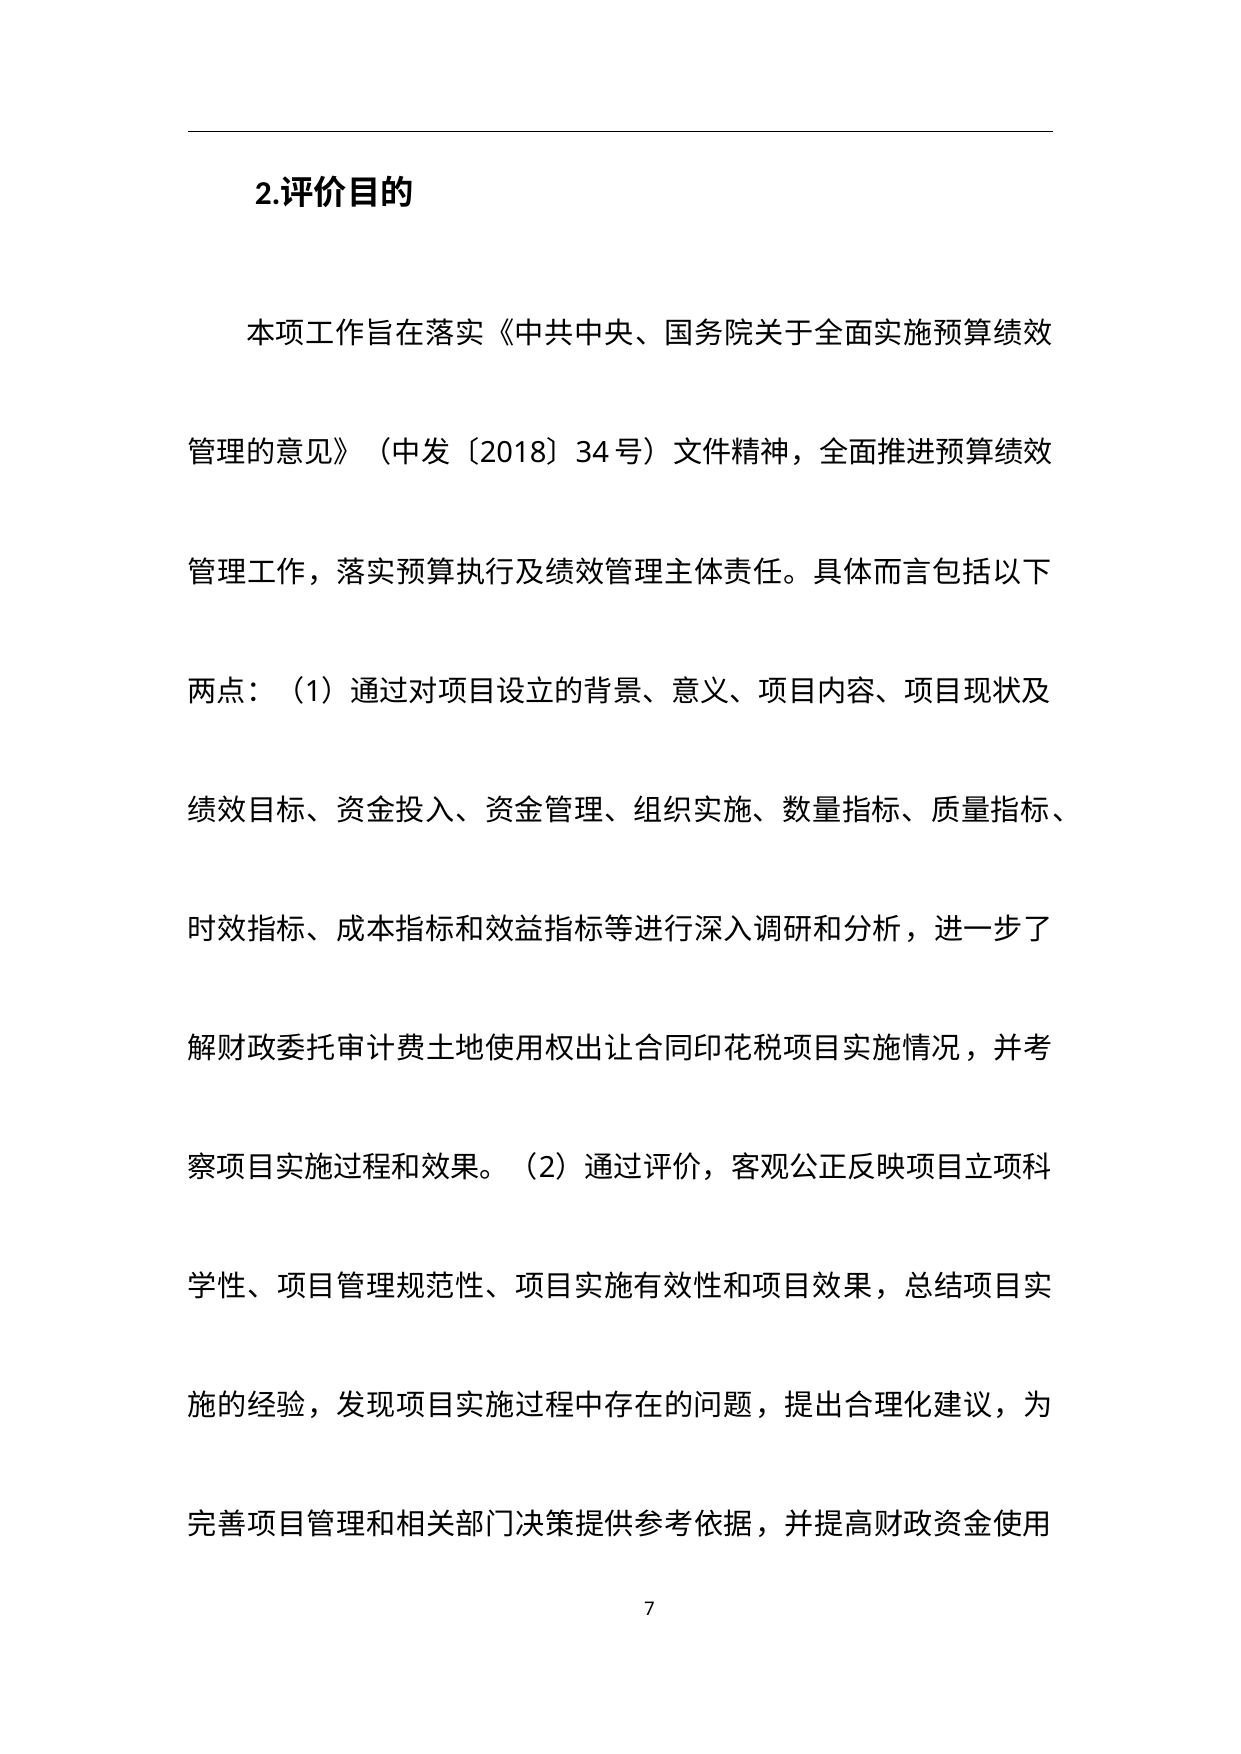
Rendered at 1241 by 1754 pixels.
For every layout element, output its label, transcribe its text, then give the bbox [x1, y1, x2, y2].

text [187, 292, 1053, 1562]
subtitle 2.评价目的 [187, 150, 1053, 229]
